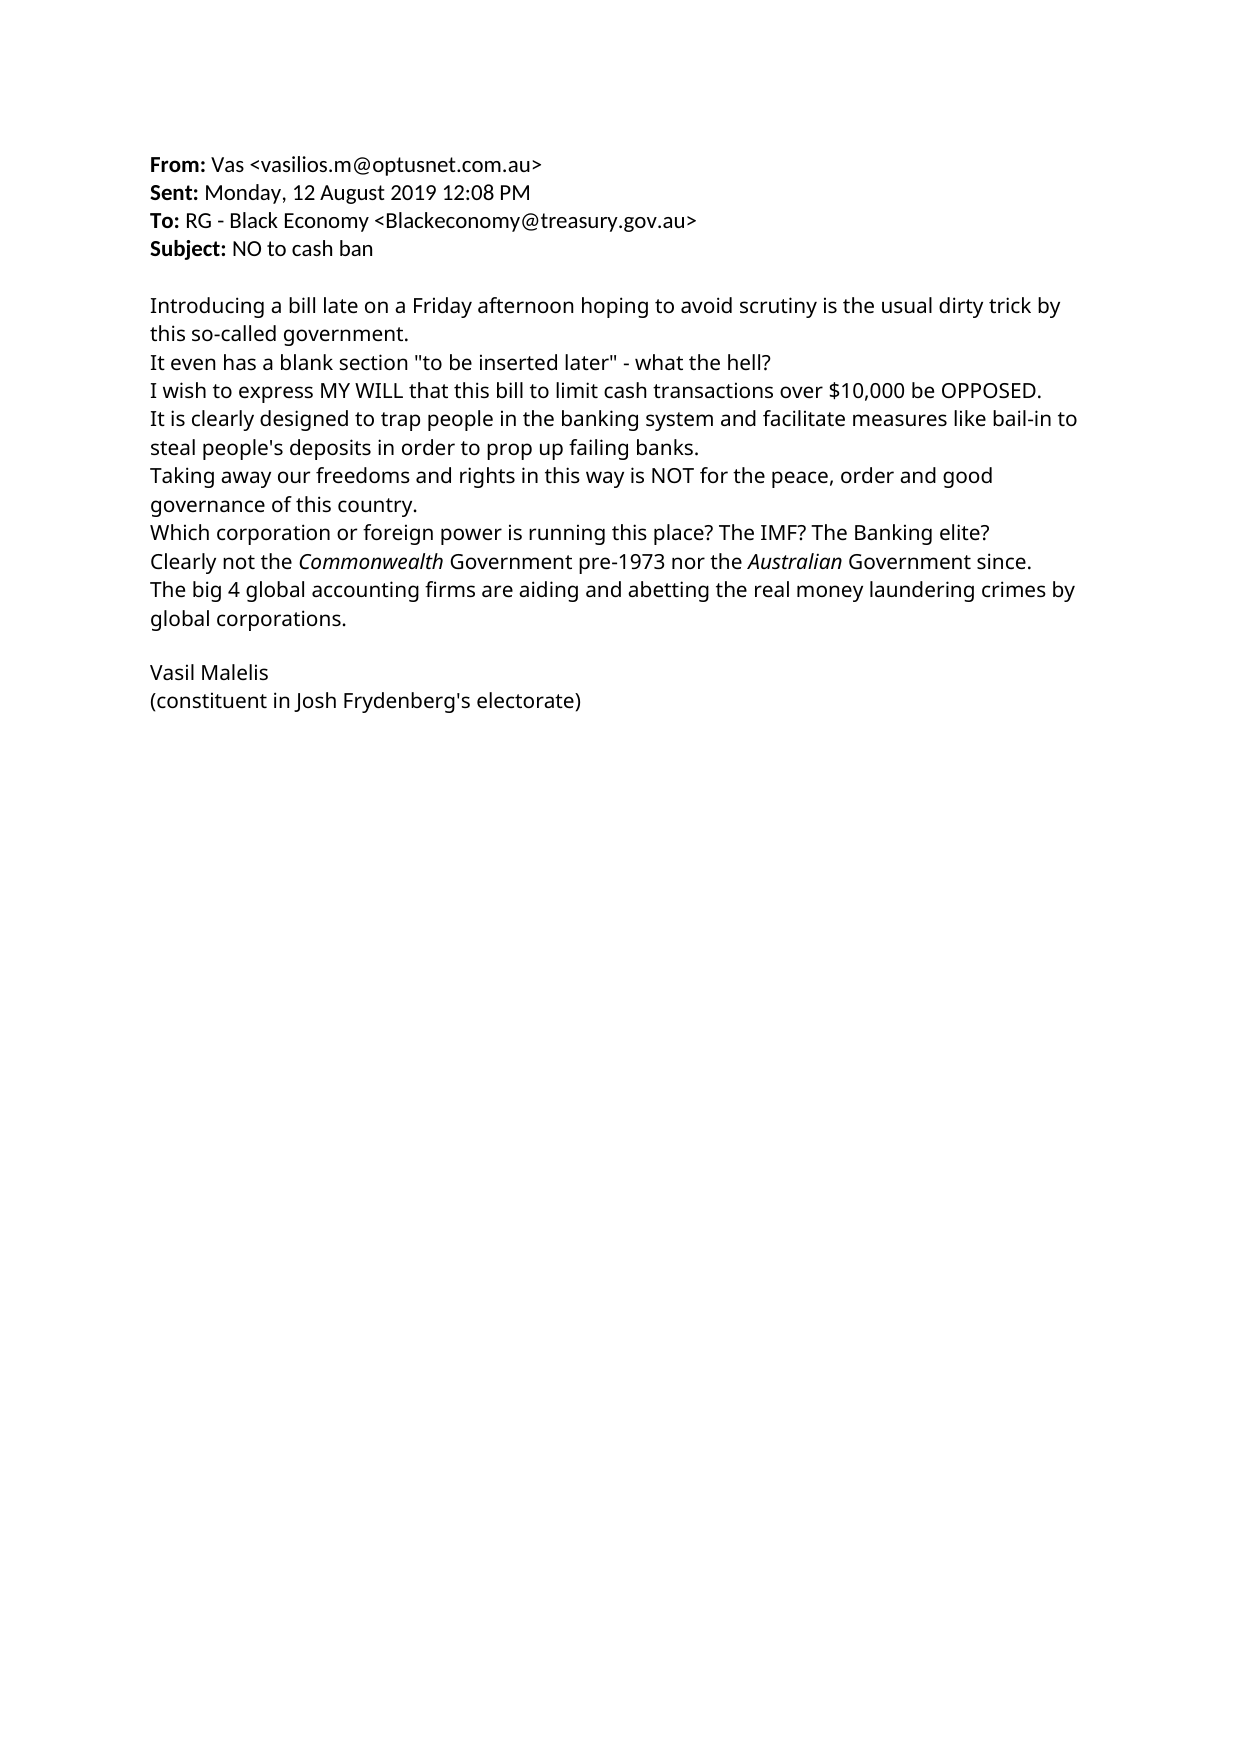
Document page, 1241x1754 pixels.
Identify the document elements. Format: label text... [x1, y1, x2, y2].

text Taking away our freedoms and rights in this way is NOT for the peace, order and good governance of this country. [150, 461, 1090, 518]
text Introducing a bill late on a Friday afternoon hoping to avoid scrutiny is the usual dirty trick by this so-called government. [150, 291, 1090, 348]
text It even has a blank section "to be inserted later" - what the hell? [150, 348, 1090, 376]
text From: Vas <vasilios.m@optusnet.com.au> Sent: Monday, 12 August 2019 12:08 PM To: RG - Black Economy <Blackeconomy@treasury.gov.au> Subject: NO to cash ban [150, 150, 1090, 262]
text (constituent in Josh Frydenberg's electorate) [150, 686, 1090, 714]
text Vasil Malelis [150, 658, 1090, 686]
text I wish to express MY WILL that this bill to limit cash transactions over $10,000 be OPPOSED. [150, 376, 1090, 404]
text The big 4 global accounting firms are aiding and abetting the real money laundering crimes by global corporations. [150, 575, 1090, 632]
text Clearly not the Commonwealth Government pre-1973 nor the Australian Government since. [150, 547, 1090, 575]
text It is clearly designed to trap people in the banking system and facilitate measures like bail-in to steal people's deposits in order to prop up failing banks. [150, 404, 1090, 461]
text Which corporation or foreign power is running this place? The IMF? The Banking elite? [150, 518, 1090, 547]
